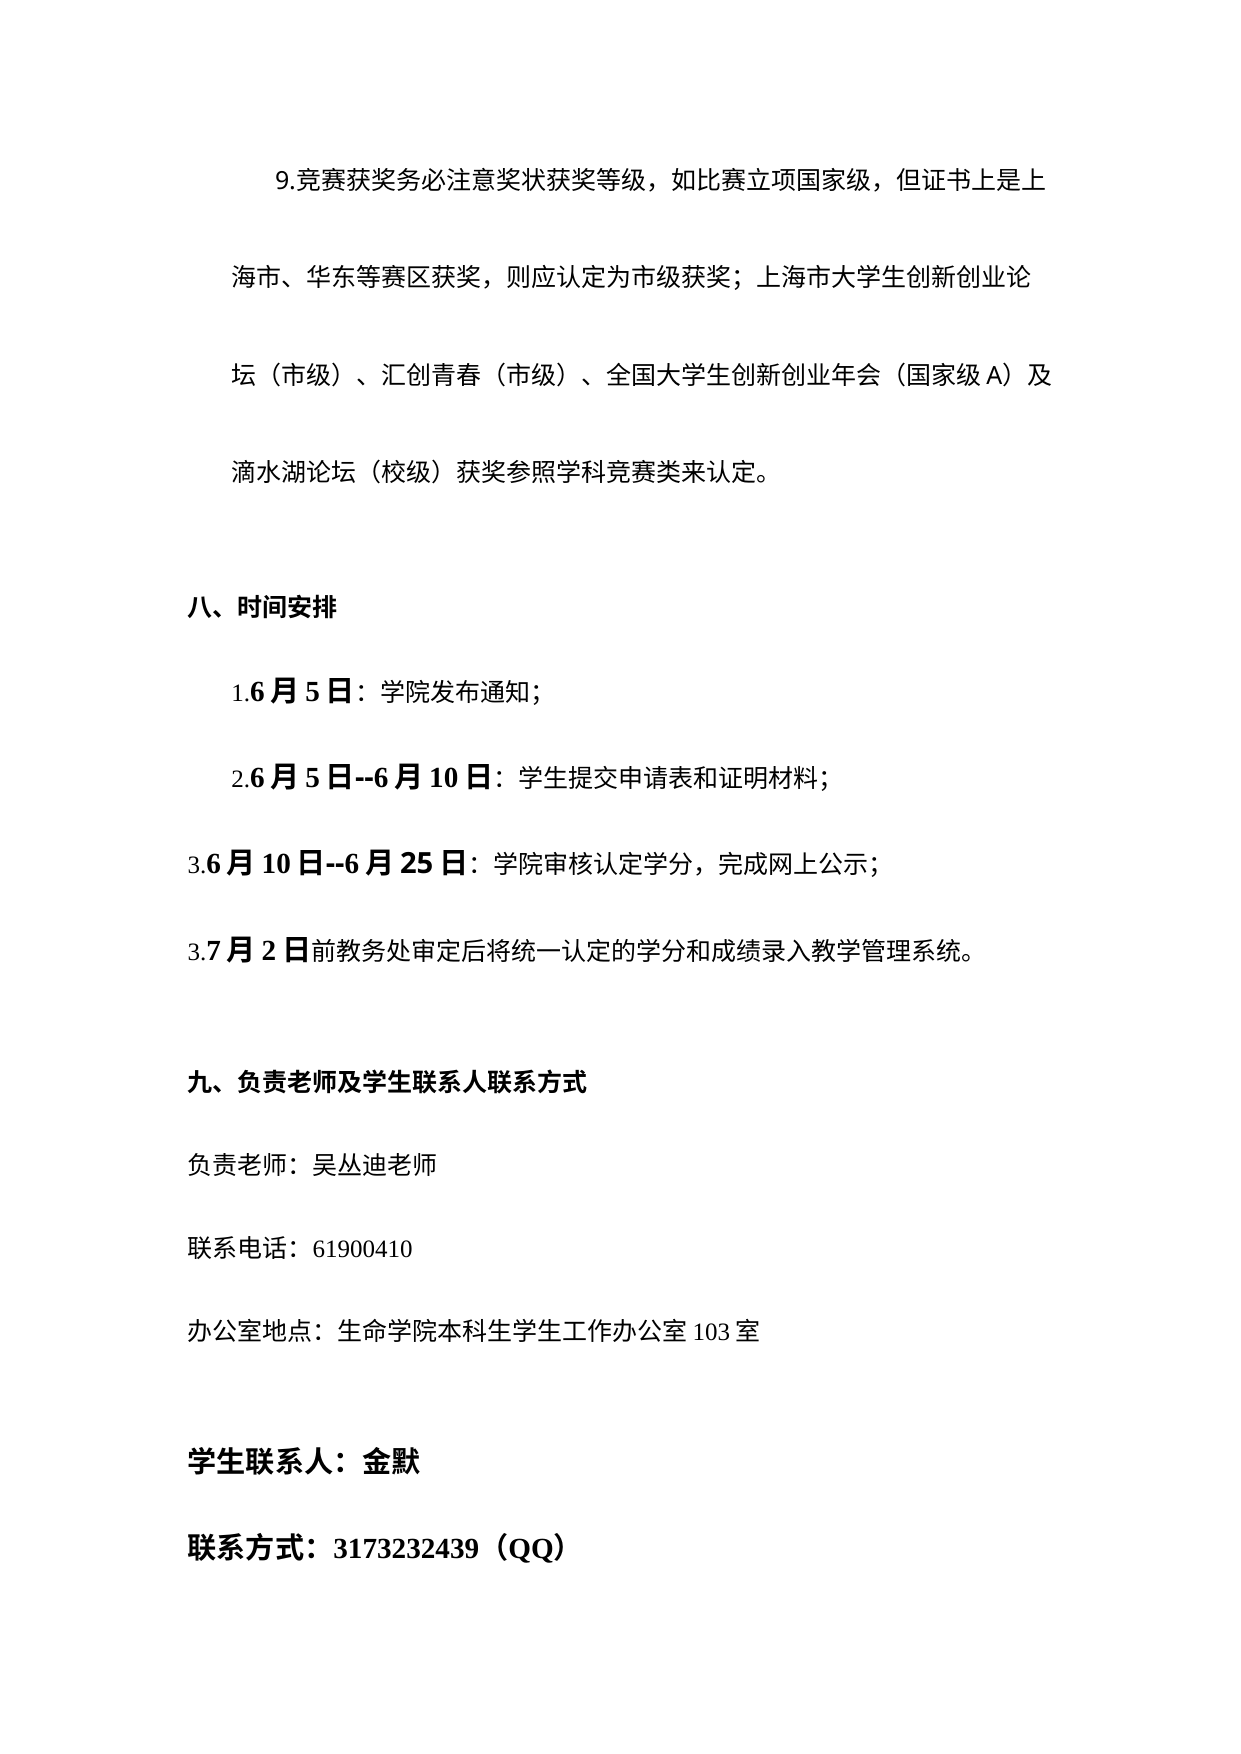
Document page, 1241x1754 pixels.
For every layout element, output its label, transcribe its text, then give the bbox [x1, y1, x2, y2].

list 学生联系人：金默 [187, 1427, 1053, 1492]
list 2.6月5日--6月10日：学生提交申请表和证明材料； [187, 743, 1053, 808]
list 联系电话：61900410 [187, 1214, 1053, 1279]
list 3.7月2日前教务处审定后将统一认定的学分和成绩录入教学管理系统。 [187, 915, 1053, 980]
list 3.6月10日--6月25日：学院审核认定学分，完成网上公示； [187, 829, 1053, 894]
text 9.竞赛获奖务必注意奖状获奖等级，如比赛立项国家级，但证书上是上海市、华东等赛区获奖，则应认定为市级获奖；上海市大学生创新创业论坛（市级）、汇创青春（市级）、全国大学生创新创业年会（国家级A）及滴水湖论坛（校级）获奖参照学科竞赛类来认定。 [231, 146, 1053, 503]
list 联系方式：3173232439（QQ） [187, 1513, 1053, 1578]
list 八、时间安排 [187, 573, 1053, 638]
list 负责老师：吴丛迪老师 [187, 1131, 1053, 1196]
list 1.6月5日：学院发布通知； [187, 657, 1053, 722]
list 办公室地点：生命学院本科生学生工作办公室103室 [187, 1297, 1053, 1362]
list 九、负责老师及学生联系人联系方式 [187, 1048, 1053, 1113]
